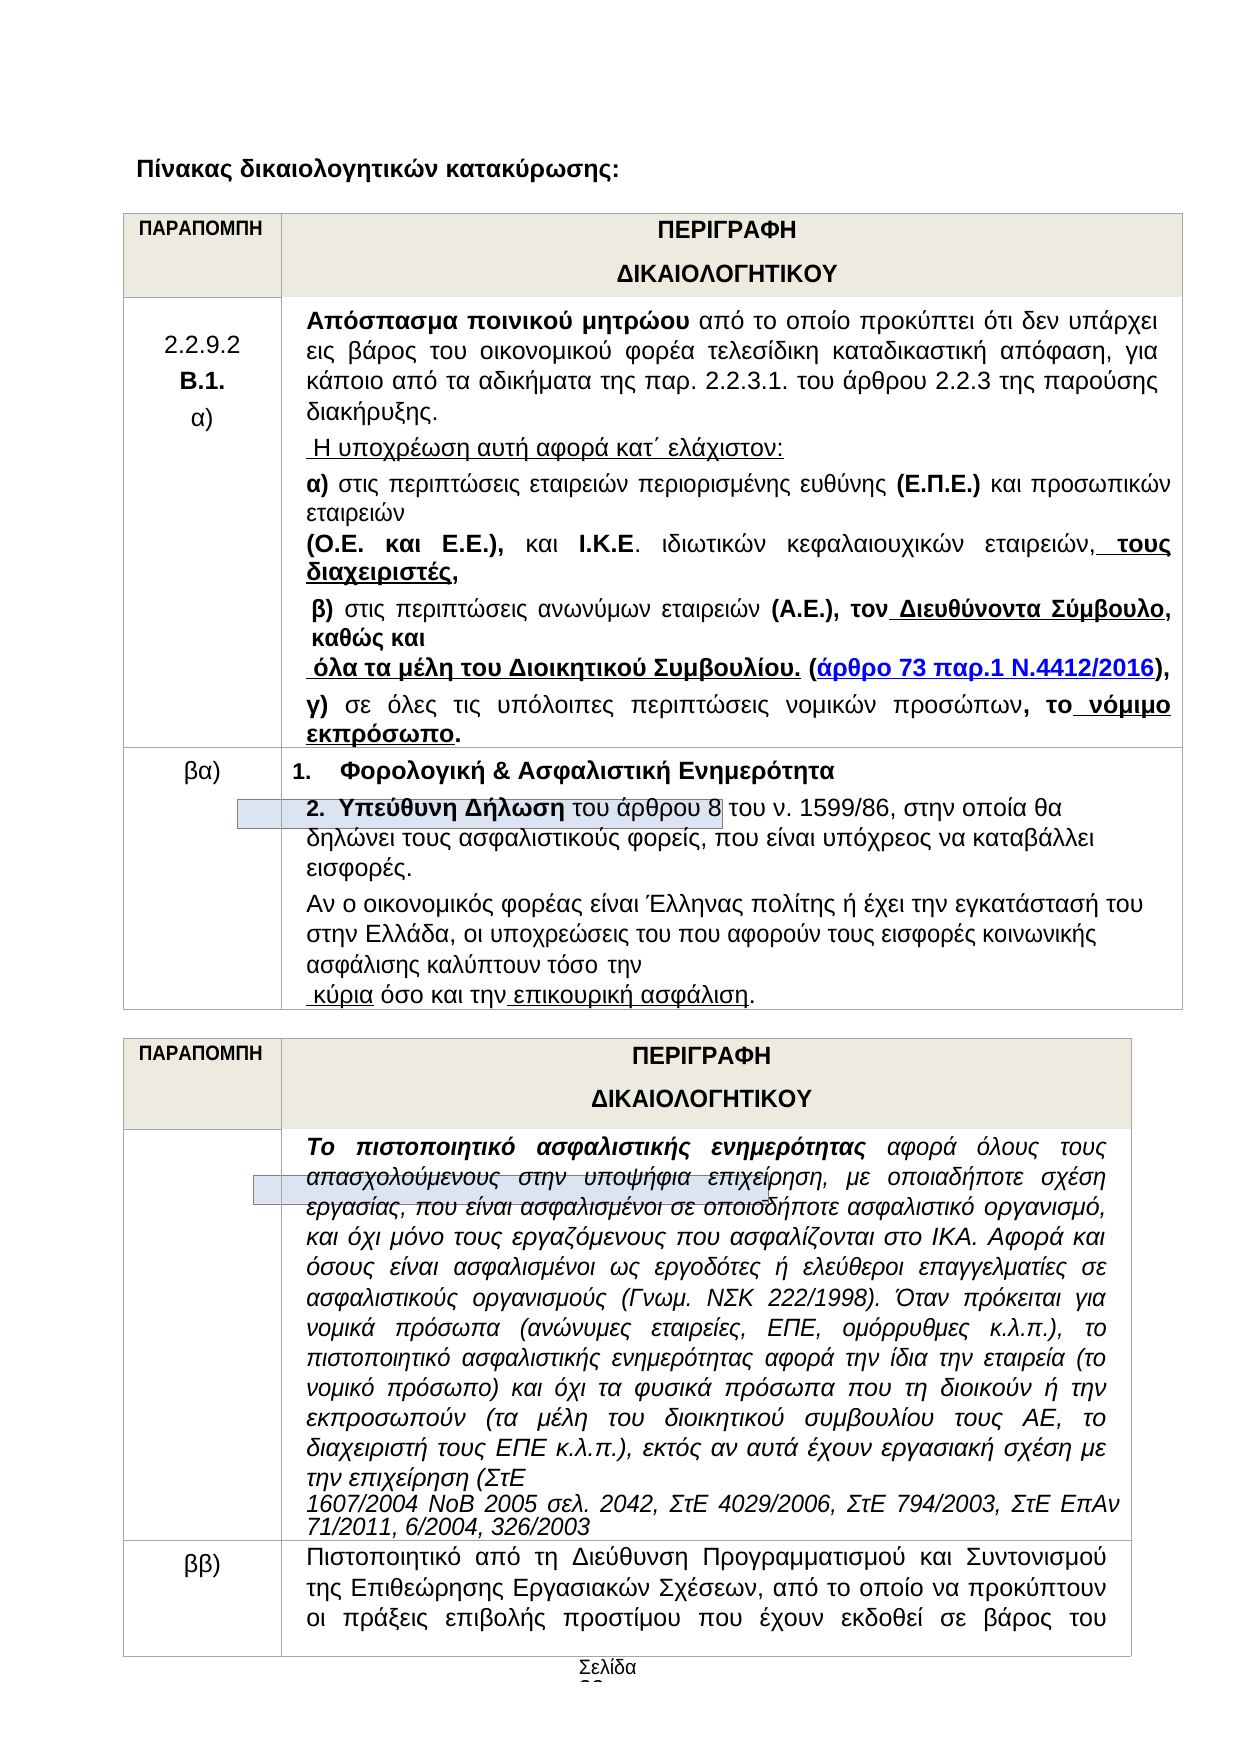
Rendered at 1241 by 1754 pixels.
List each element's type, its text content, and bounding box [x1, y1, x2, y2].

table_header ΠΑΡΑΠΟΜΠΗ [124, 214, 281, 297]
table_header ΠΑΡΑΠΟΜΠΗ [124, 1039, 281, 1129]
text Πίνακας δικαιολογητικών κατακύρωσης: [136, 154, 1155, 183]
table_header ΠΕΡΙΓΡΑΦΗ ΔΙΚΑΙΟΛΟΓΗΤΙΚΟΥ [282, 1039, 1131, 1129]
table_cell [124, 1130, 281, 1540]
table_cell Το πιστοποιητικό ασφαλιστικής ενημερότητας αφορά όλους τους απασχολούμενους στην υποψήφια επιχείρηση, με οποιαδήποτε σχέση εργασίας, που είναι ασφαλισμένοι σε οποιοδήποτε ασφαλιστικό οργανισμό, και όχι μόνο τους εργαζόμενους που ασφαλίζονται στο ΙΚΑ. Αφορά και όσους είναι ασφαλισμένοι ως εργοδότες ή ελεύθεροι επαγγελματίες σε ασφαλιστικούς οργανισμούς (Γνωμ. ΝΣΚ 222/1998). Όταν πρόκειται για νομικά πρόσωπα (ανώνυμες εταιρείες, ΕΠΕ, ομόρρυθμες κ.λ.π.), το πιστοποιητικό ασφαλιστικής ενημερότητας αφορά την ίδια την εταιρεία (το νομικό πρόσωπο) και όχι τα φυσικά πρόσωπα που τη διοικούν ή την εκπροσωπούν (τα μέλη του διοικητικού συμβουλίου τους ΑΕ, το διαχειριστή τους ΕΠΕ κ.λ.π.), εκτός αν αυτά έχουν εργασιακή σχέση με την επιχείρηση (ΣτΕ 1607/2004 ΝοΒ 2005 σελ. 2042, ΣτΕ 4029/2006, ΣτΕ 794/2003, ΣτΕ ΕπΑν 71/2011, 6/2004, 326/2003 [282, 1132, 1131, 1540]
table_cell 2.2.9.2 Β.1. α) [124, 298, 281, 747]
table_cell βα) [124, 748, 281, 1009]
table_header ΠΕΡΙΓΡΑΦΗ ΔΙΚΑΙΟΛΟΓΗΤΙΚΟΥ [282, 214, 1182, 297]
table_cell Φορολογική & Ασφαλιστική Ενημερότητα Υπεύθυνη Δήλωση του άρθρου 8 του ν. 1599/86, στην οποία θα δηλώνει τους ασφαλιστικούς φορείς, που είναι υπόχρεος να καταβάλλει εισφορές. Αν ο οικονομικός φορέας είναι Έλληνας πολίτης ή έχει την εγκατάστασή του στην Ελλάδα, οι υποχρεώσεις του που αφορούν τους εισφορές κοινωνικής ασφάλισης καλύπτουν τόσο την κύρια όσο και την επικουρική ασφάλιση. [282, 748, 1182, 1009]
table_cell Απόσπασμα ποινικού μητρώου από το οποίο προκύπτει ότι δεν υπάρχει εις βάρος του οικονομικού φορέα τελεσίδικη καταδικαστική απόφαση, για κάποιο από τα αδικήματα της παρ. 2.2.3.1. του άρθρου 2.2.3 της παρούσης διακήρυξης. Η υποχρέωση αυτή αφορά κατ΄ ελάχιστον: α) στις περιπτώσεις εταιρειών περιορισμένης ευθύνης (Ε.Π.Ε.) και προσωπικών εταιρειών (Ο.Ε. και Ε.Ε.), και Ι.Κ.Ε. ιδιωτικών κεφαλαιουχικών εταιρειών, τους διαχειριστές, β) στις περιπτώσεις ανωνύμων εταιρειών (Α.Ε.), τον Διευθύνοντα Σύμβουλο, καθώς και όλα τα μέλη του Διοικητικού Συμβουλίου. (άρθρο 73 παρ.1 Ν.4412/2016), γ) σε όλες τις υπόλοιπες περιπτώσεις νομικών προσώπων, το νόμιμο εκπρόσωπο. [282, 300, 1182, 747]
table_cell ββ) [124, 1541, 281, 1656]
